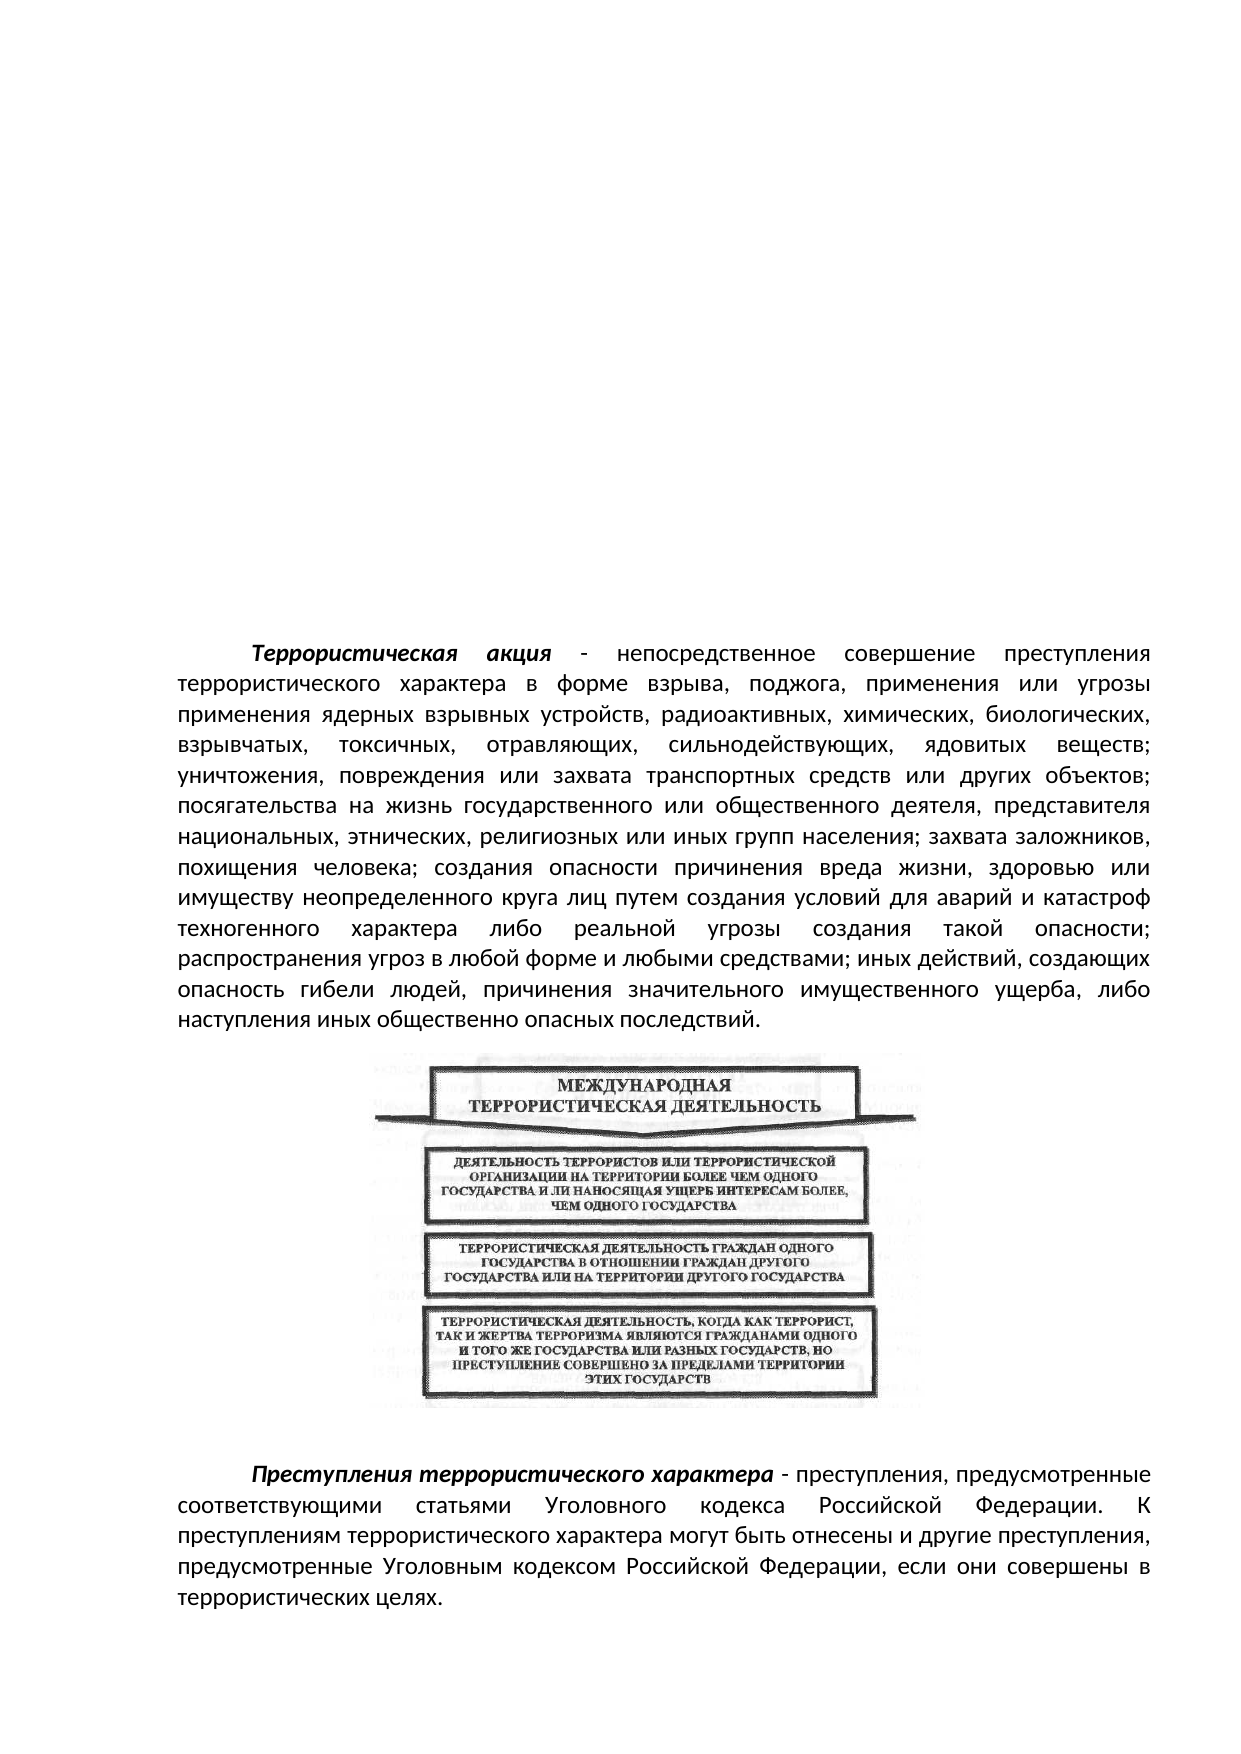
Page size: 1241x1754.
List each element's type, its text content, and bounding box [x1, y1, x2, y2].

picture [369, 1053, 925, 1408]
text Террористическая акция - непосредственное совершение преступления террористического характера в форме взрыва, поджога, применения или угрозы применения ядерных взрывных устройств, радиоактивных, химических, биологических, взрывчатых, токсичных, отравляющих, сильнодействующих, ядовитых веществ; уничтожения, повреждения или захвата транспортных средств или других объектов; посягательства на жизнь государственного или общественного деятеля, представителя национальных, этнических, религиозных или иных групп населения; захвата заложников, похищения человека; создания опасности причинения вреда жизни, здоровью или имуществу неопределенного круга лиц путем создания условий для аварий и катастроф техногенного характера либо реальной угрозы создания такой опасности; распространения угроз в любой форме и любыми средствами; иных действий, создающих опасность гибели людей, причинения значительного имущественного ущерба, либо наступления иных общественно опасных последствий. [177, 637, 1152, 1034]
text Преступления террористического характера - преступления, предусмотренные соответствующими статьями Уголовного кодекса Российской Федерации. К преступлениям террористического характера могут быть отнесены и другие преступления, предусмотренные Уголовным кодексом Российской Федерации, если они совершены в террористических целях. [177, 1458, 1152, 1611]
